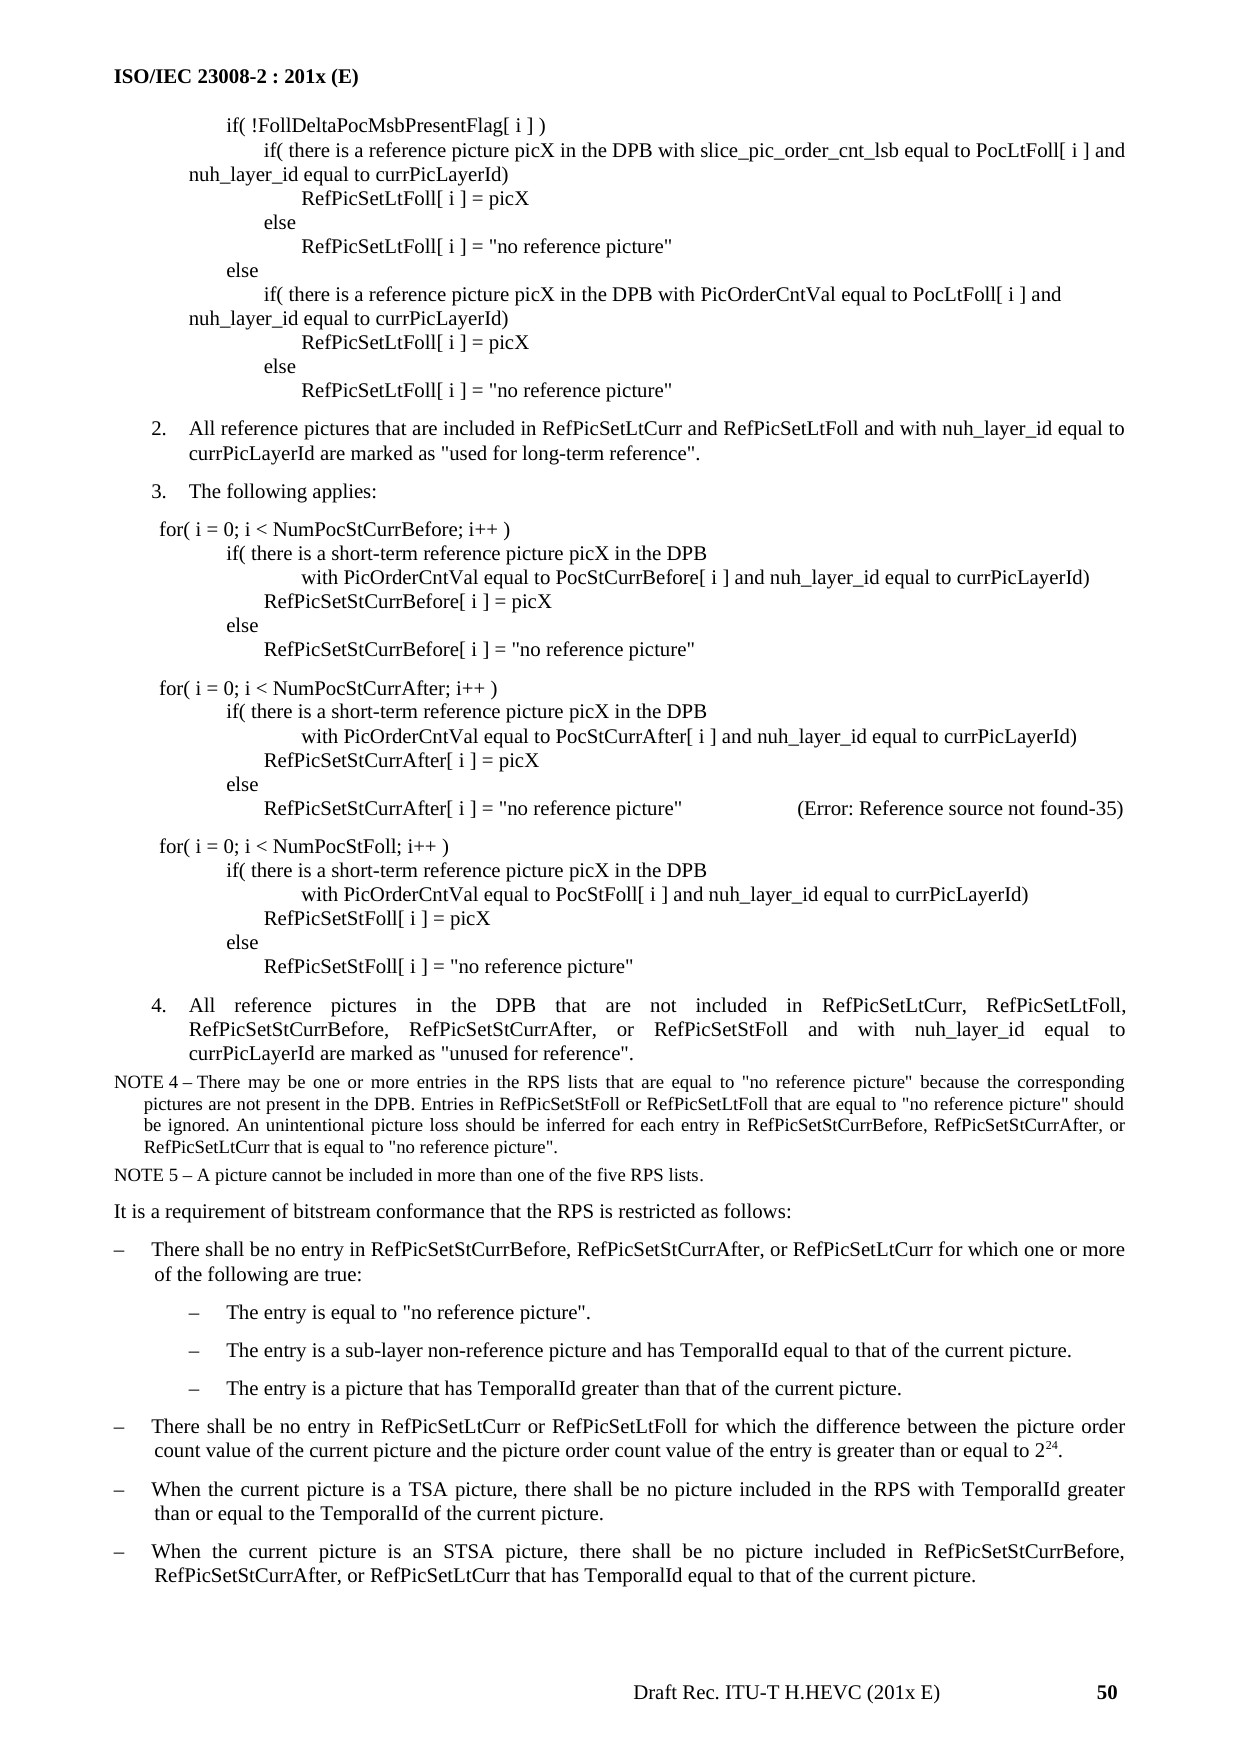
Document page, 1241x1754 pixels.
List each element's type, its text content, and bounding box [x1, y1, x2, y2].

list The following applies: [151, 479, 1127, 503]
list There shall be no entry in RefPicSetLtCurr or RefPicSetLtFoll for which the difference between the picture order count value of the current picture and the picture order count value of the entry is greater than or equal to 224. [113, 1414, 1127, 1462]
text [159, 113, 1127, 402]
text It is a requirement of bitstream conformance that the RPS is restricted as follows: [113, 1199, 1127, 1223]
list When the current picture is a TSA picture, there shall be no picture included in the RPS with TemporalId greater than or equal to the TemporalId of the current picture. [113, 1477, 1127, 1525]
list All reference pictures that are included in RefPicSetLtCurr and RefPicSetLtFoll and with nuh_layer_id equal to currPicLayerId are marked as "used for long-term reference". [151, 416, 1127, 464]
list When the current picture is an STSA picture, there shall be no picture included in RefPicSetStCurrBefore, RefPicSetStCurrAfter, or RefPicSetLtCurr that has TemporalId equal to that of the current picture. [113, 1539, 1127, 1587]
list The entry is equal to "no reference picture". [188, 1300, 1127, 1324]
list The entry is a sub-layer non-reference picture and has TemporalId equal to that of the current picture. [188, 1338, 1127, 1362]
text for( i = 0; i < NumPocStCurrBefore; i++ ) if( there is a short-term reference picture picX in the DPB with PicOrderCntVal equal to PocStCurrBefore[ i ] and nuh_layer_id equal to currPicLayerId) RefPicSetStCurrBefore[ i ] = picX else RefPicSetStCurrBefore[ i ] = "no reference picture" [159, 517, 1127, 661]
list All reference pictures in the DPB that are not included in RefPicSetLtCurr, RefPicSetLtFoll, RefPicSetStCurrBefore, RefPicSetStCurrAfter, or RefPicSetStFoll and with nuh_layer_id equal to currPicLayerId are marked as "unused for reference". [151, 992, 1127, 1065]
list There shall be no entry in RefPicSetStCurrBefore, RefPicSetStCurrAfter, or RefPicSetLtCurr for which one or more of the following are true: [113, 1237, 1127, 1286]
text for( i = 0; i < NumPocStFoll; i++ ) if( there is a short-term reference picture picX in the DPB with PicOrderCntVal equal to PocStFoll[ i ] and nuh_layer_id equal to currPicLayerId) RefPicSetStFoll[ i ] = picX else RefPicSetStFoll[ i ] = "no reference picture" [159, 834, 1127, 978]
list The entry is a picture that has TemporalId greater than that of the current picture. [188, 1376, 1127, 1400]
